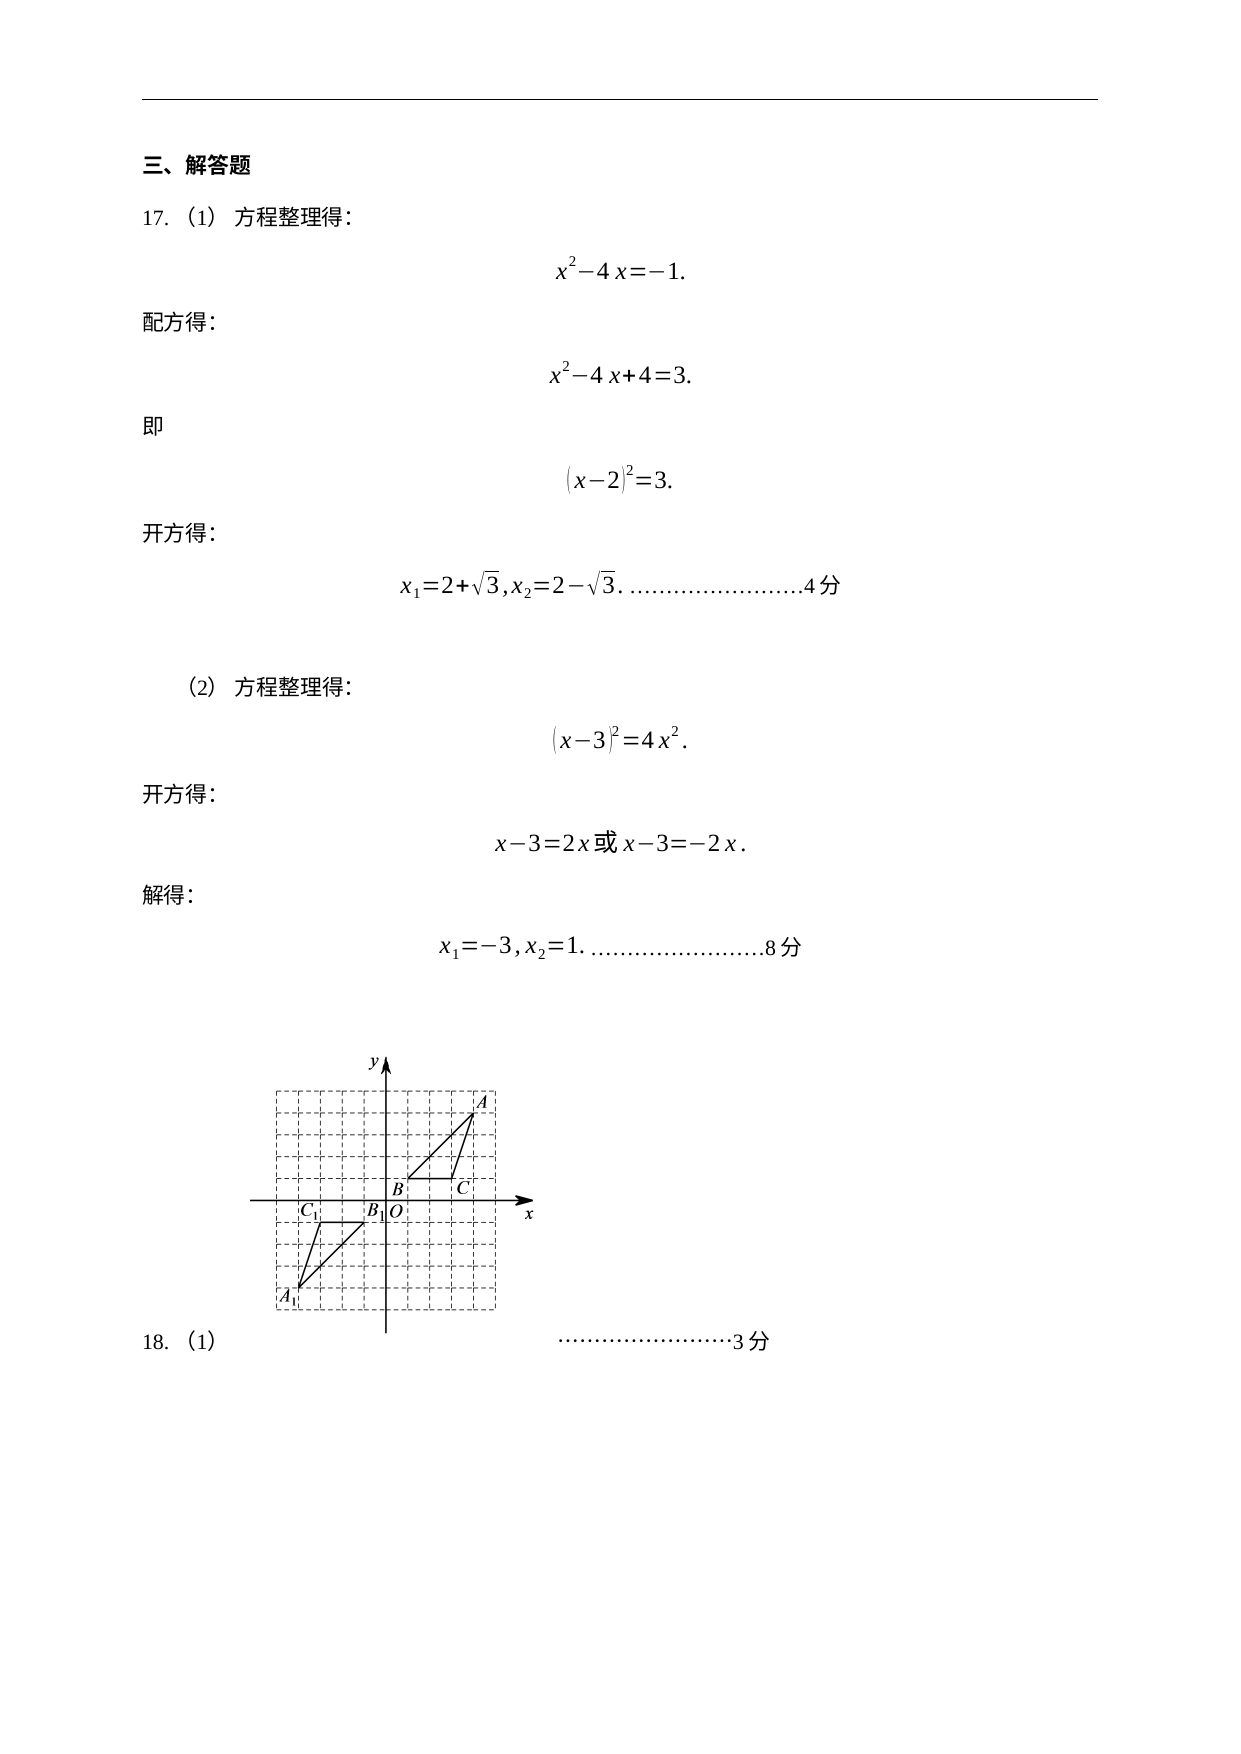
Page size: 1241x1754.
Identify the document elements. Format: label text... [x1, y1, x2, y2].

text 解得： [142, 878, 1098, 909]
text ……………………8分 [142, 930, 1098, 963]
text 开方得： [142, 777, 1098, 808]
text 即 [142, 409, 1098, 441]
text 三、解答题 [142, 148, 1098, 179]
text ……………………4分 [142, 568, 1098, 603]
picture [234, 1030, 558, 1349]
text 开方得： [142, 516, 1098, 548]
text （2） 方程整理得： [142, 670, 1098, 701]
text 17. （1） 方程整理得： [142, 200, 1098, 232]
text 配方得： [142, 304, 1098, 336]
